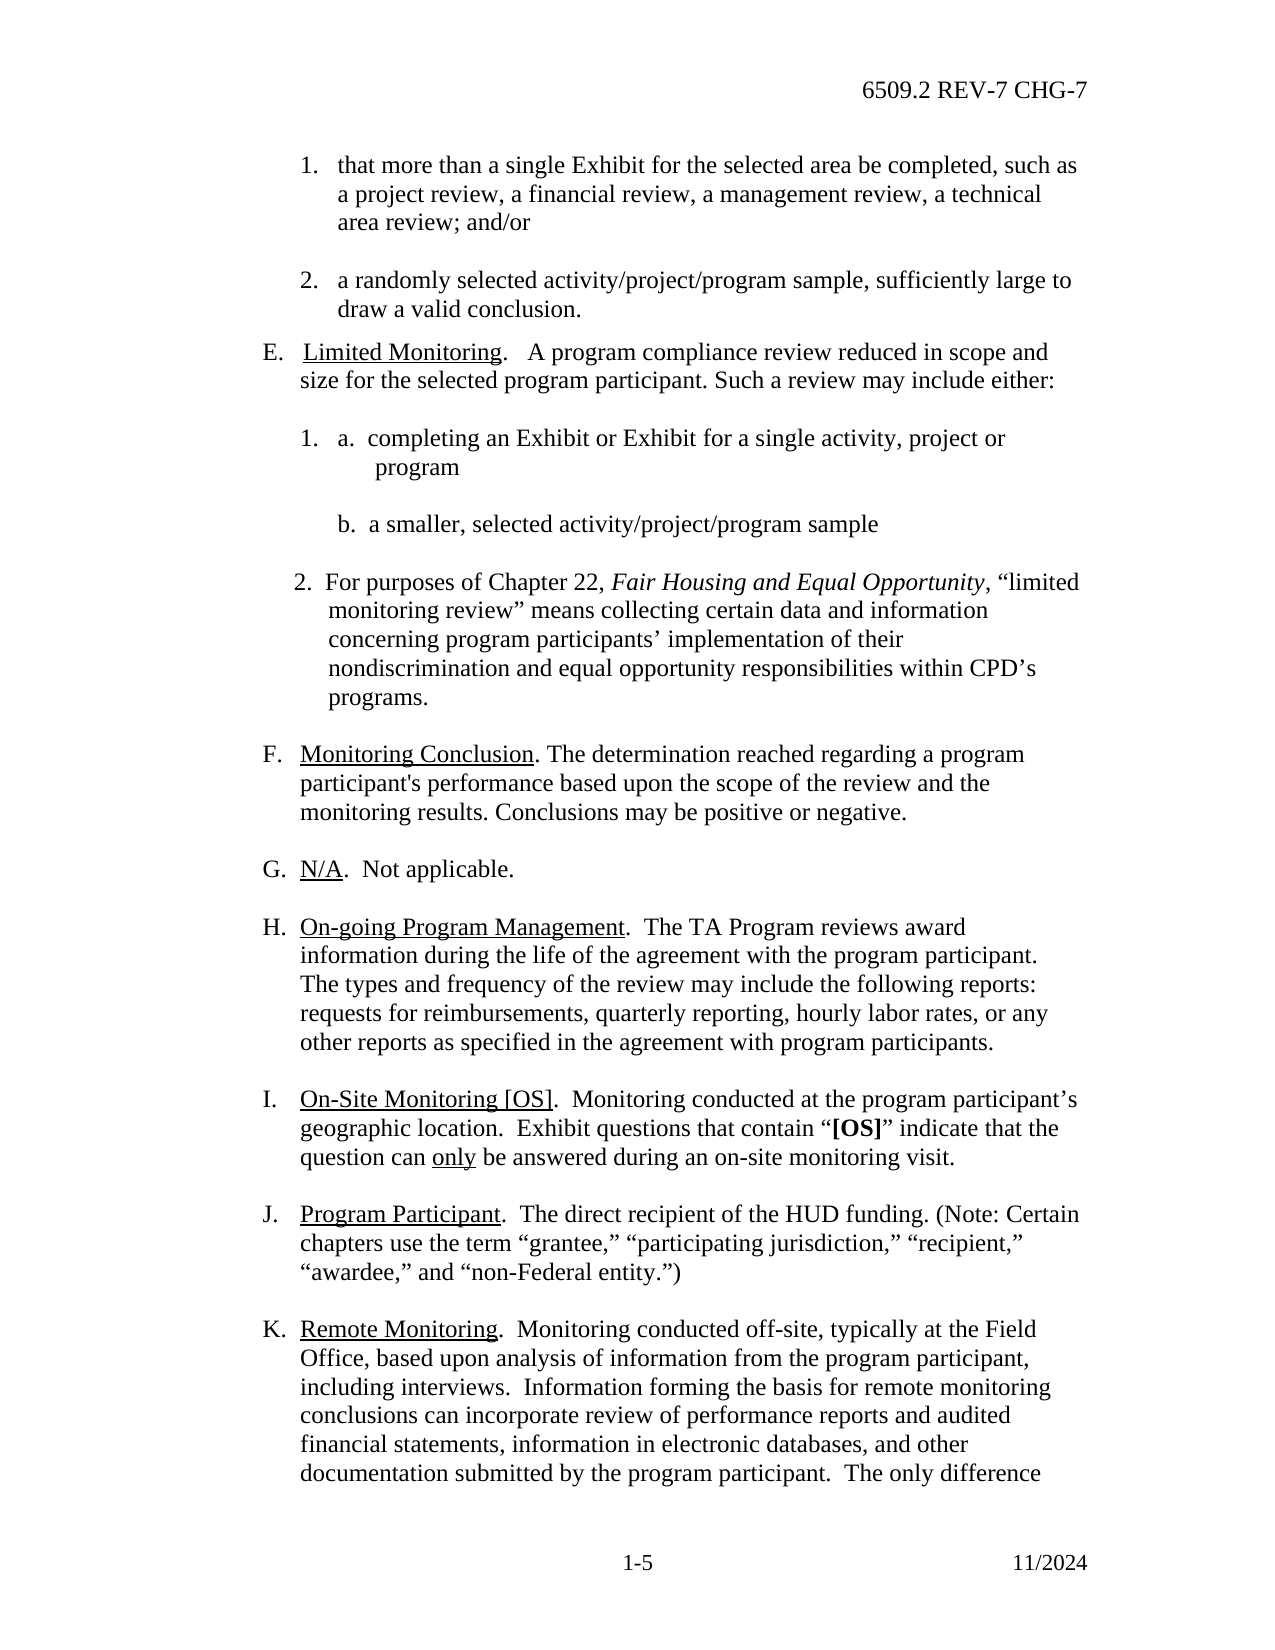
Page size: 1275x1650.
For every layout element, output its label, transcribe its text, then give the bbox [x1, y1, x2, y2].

list On-going Program Management. The TA Program reviews award information during the life of the agreement with the program participant. The types and frequency of the review may include the following reports: requests for reimbursements, quarterly reporting, hourly labor rates, or any other reports as specified in the agreement with program participants. [262, 912, 1087, 1056]
text b. a smaller, selected activity/project/program sample [337, 509, 1087, 538]
list a randomly selected activity/project/program sample, sufficiently large to draw a valid conclusion. [300, 265, 1087, 322]
text 1. a. completing an Exhibit or Exhibit for a single activity, project or program [300, 423, 1087, 481]
list N/A. Not applicable. [262, 854, 1087, 883]
list Program Participant. The direct recipient of the HUD funding. (Note: Certain chapters use the term “grantee,” “participating jurisdiction,” “recipient,” “awardee,” and “non-Federal entity.”) [262, 1199, 1087, 1286]
text 2. For purposes of Chapter 22, Fair Housing and Equal Opportunity, “limited monitoring review” means collecting certain data and information concerning program participants’ implementation of their nondiscrimination and equal opportunity responsibilities within CPD’s programs. [262, 567, 1087, 711]
text E. Limited Monitoring. A program compliance review reduced in scope and size for the selected program participant. Such a review may include either: [262, 337, 1087, 394]
list that more than a single Exhibit for the selected area be completed, such as a project review, a financial review, a management review, a technical area review; and/or [300, 150, 1087, 236]
list Monitoring Conclusion. The determination reached regarding a program participant's performance based upon the scope of the review and the monitoring results. Conclusions may be positive or negative. [262, 739, 1087, 826]
list On-Site Monitoring [OS]. Monitoring conducted at the program participant’s geographic location. Exhibit questions that contain “[OS]” indicate that the question can only be answered during an on-site monitoring visit. [262, 1084, 1087, 1171]
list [262, 1314, 1087, 1487]
